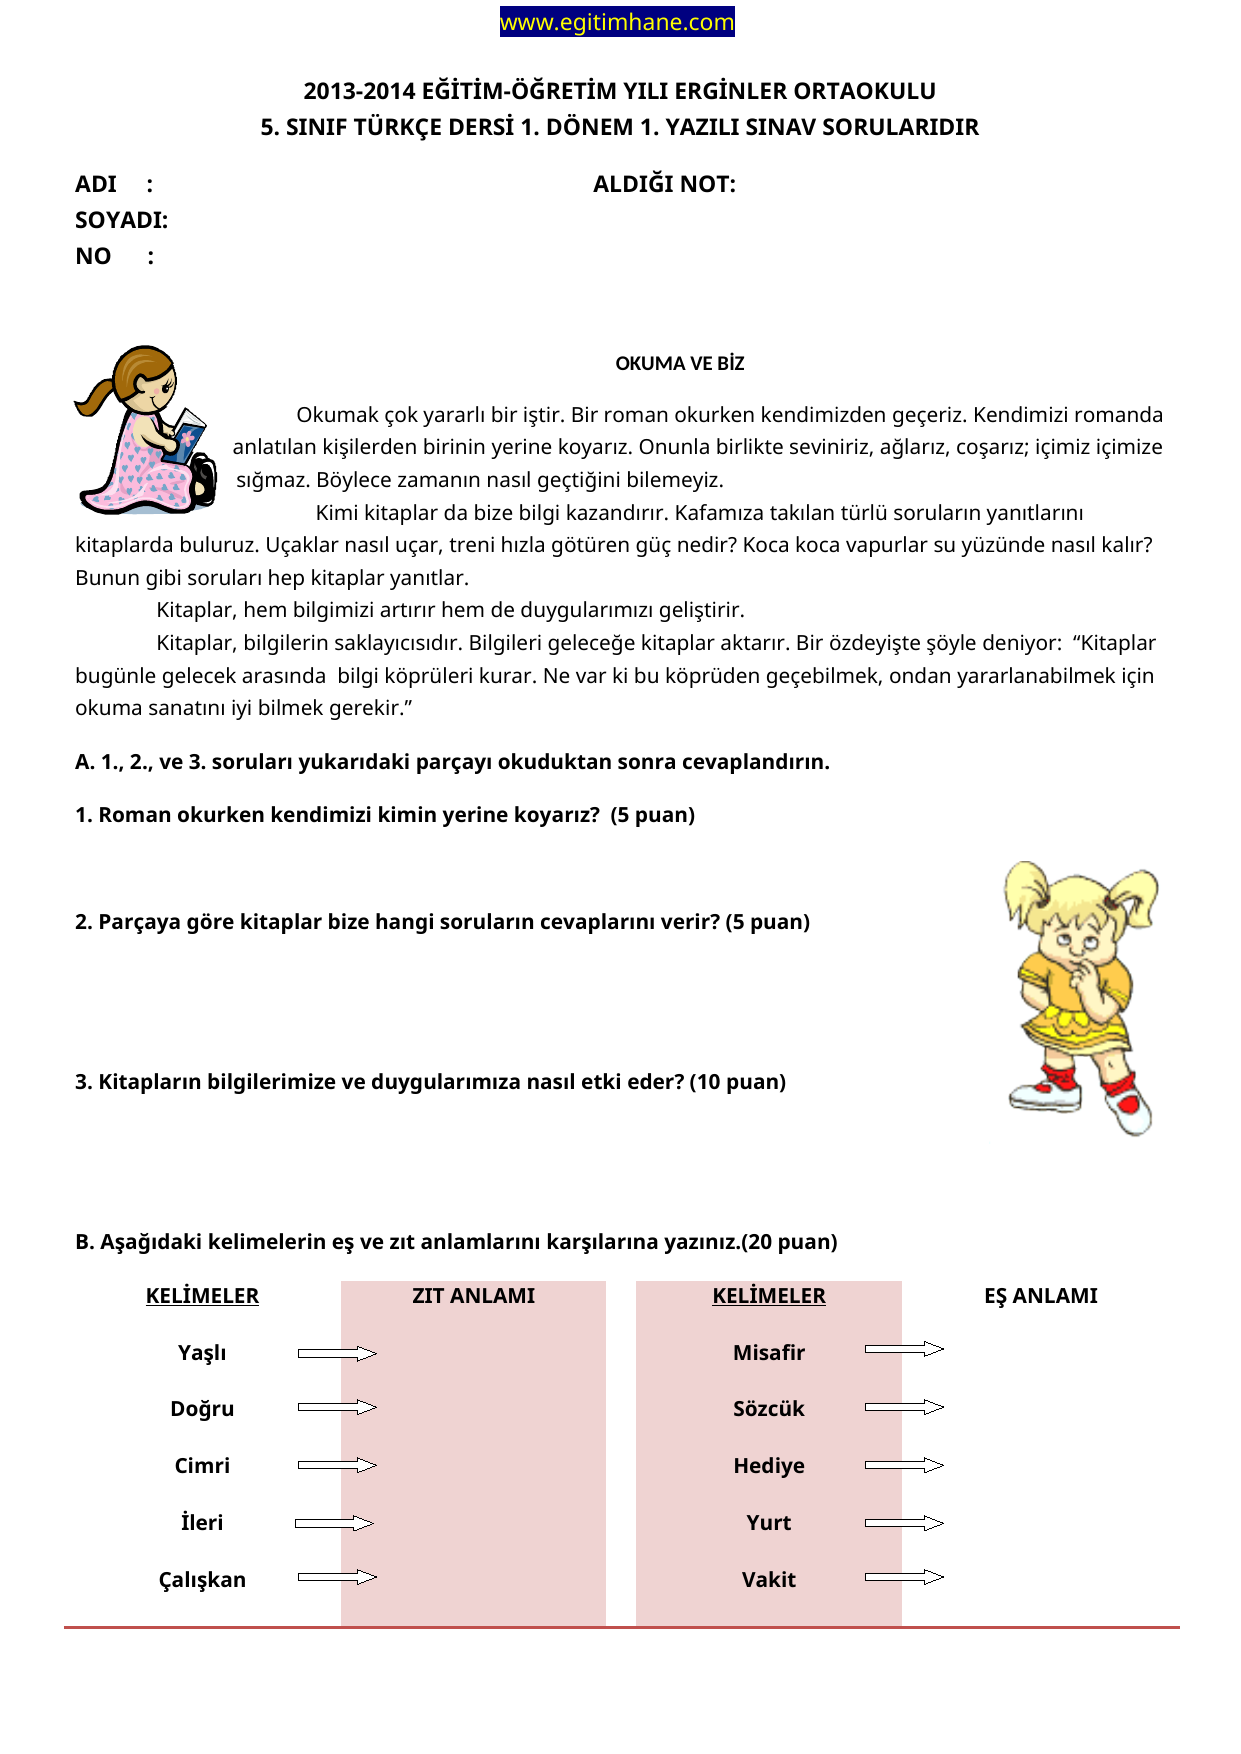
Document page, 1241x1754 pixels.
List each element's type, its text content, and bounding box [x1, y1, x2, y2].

table_header KELİMELER Misafir Sözcük Hediye Yurt Vakit [636, 1281, 902, 1626]
text Okumak çok yararlı bir iştir. Bir roman okurken kendimizden geçeriz. Kendimizi romanda anlatılan kişilerden birinin yerine koyarız. Onunla birlikte seviniriz, ağlarız, coşarız; içimiz içimize sığmaz. Böylece zamanın nasıl geçtiğini bilemeyiz. [75, 400, 1165, 493]
text NO : [75, 239, 1165, 271]
text 5. SINIF TÜRKÇE DERSİ 1. DÖNEM 1. YAZILI SINAV SORULARIDIR [75, 111, 1165, 142]
table_header ZIT ANLAMI [341, 1281, 606, 1626]
text 2. Parçaya göre kitaplar bize hangi soruların cevaplarını verir? (5 puan) [75, 907, 989, 936]
text 1. Roman okurken kendimizi kimin yerine koyarız? (5 puan) [75, 800, 1165, 829]
text OKUMA VE BİZ [75, 350, 1165, 375]
text A. 1., 2., ve 3. soruları yukarıdaki parçayı okuduktan sonra cevaplandırın. [75, 747, 1165, 775]
text 3. Kitapların bilgilerimize ve duygularımıza nasıl etki eder? (10 puan) [75, 1067, 989, 1095]
text Kimi kitaplar da bize bilgi kazandırır. Kafamıza takılan türlü soruların yanıtlarını kitaplarda buluruz. Uçaklar nasıl uçar, treni hızla götüren güç nedir? Koca koca vapurlar su yüzünde nasıl kalır? Bunun gibi soruları hep kitaplar yanıtlar. [75, 498, 1165, 591]
text Kitaplar, hem bilgimizi artırır hem de duygularımızı geliştirir. [75, 596, 1165, 624]
text ADI : ALDIĞI NOT: [75, 168, 1165, 199]
text SOYADI: [75, 204, 1165, 235]
text B. Aşağıdaki kelimelerin eş ve zıt anlamlarını karşılarına yazınız.(20 puan) [75, 1227, 1165, 1256]
table_header KELİMELER Yaşlı Doğru Cimri İleri Çalışkan [64, 1281, 341, 1626]
table_header [606, 1281, 636, 1626]
table_header EŞ ANLAMI [902, 1281, 1179, 1626]
text Kitaplar, bilgilerin saklayıcısıdır. Bilgileri geleceğe kitaplar aktarır. Bir özdeyişte şöyle deniyor: “Kitaplar bugünle gelecek arasında bilgi köprüleri kurar. Ne var ki bu köprüden geçebilmek, ondan yararlanabilmek için okuma sanatını iyi bilmek gerekir.” [75, 628, 1165, 722]
text 2013-2014 EĞİTİM-ÖĞRETİM YILI ERGİNLER ORTAOKULU [75, 75, 1165, 106]
